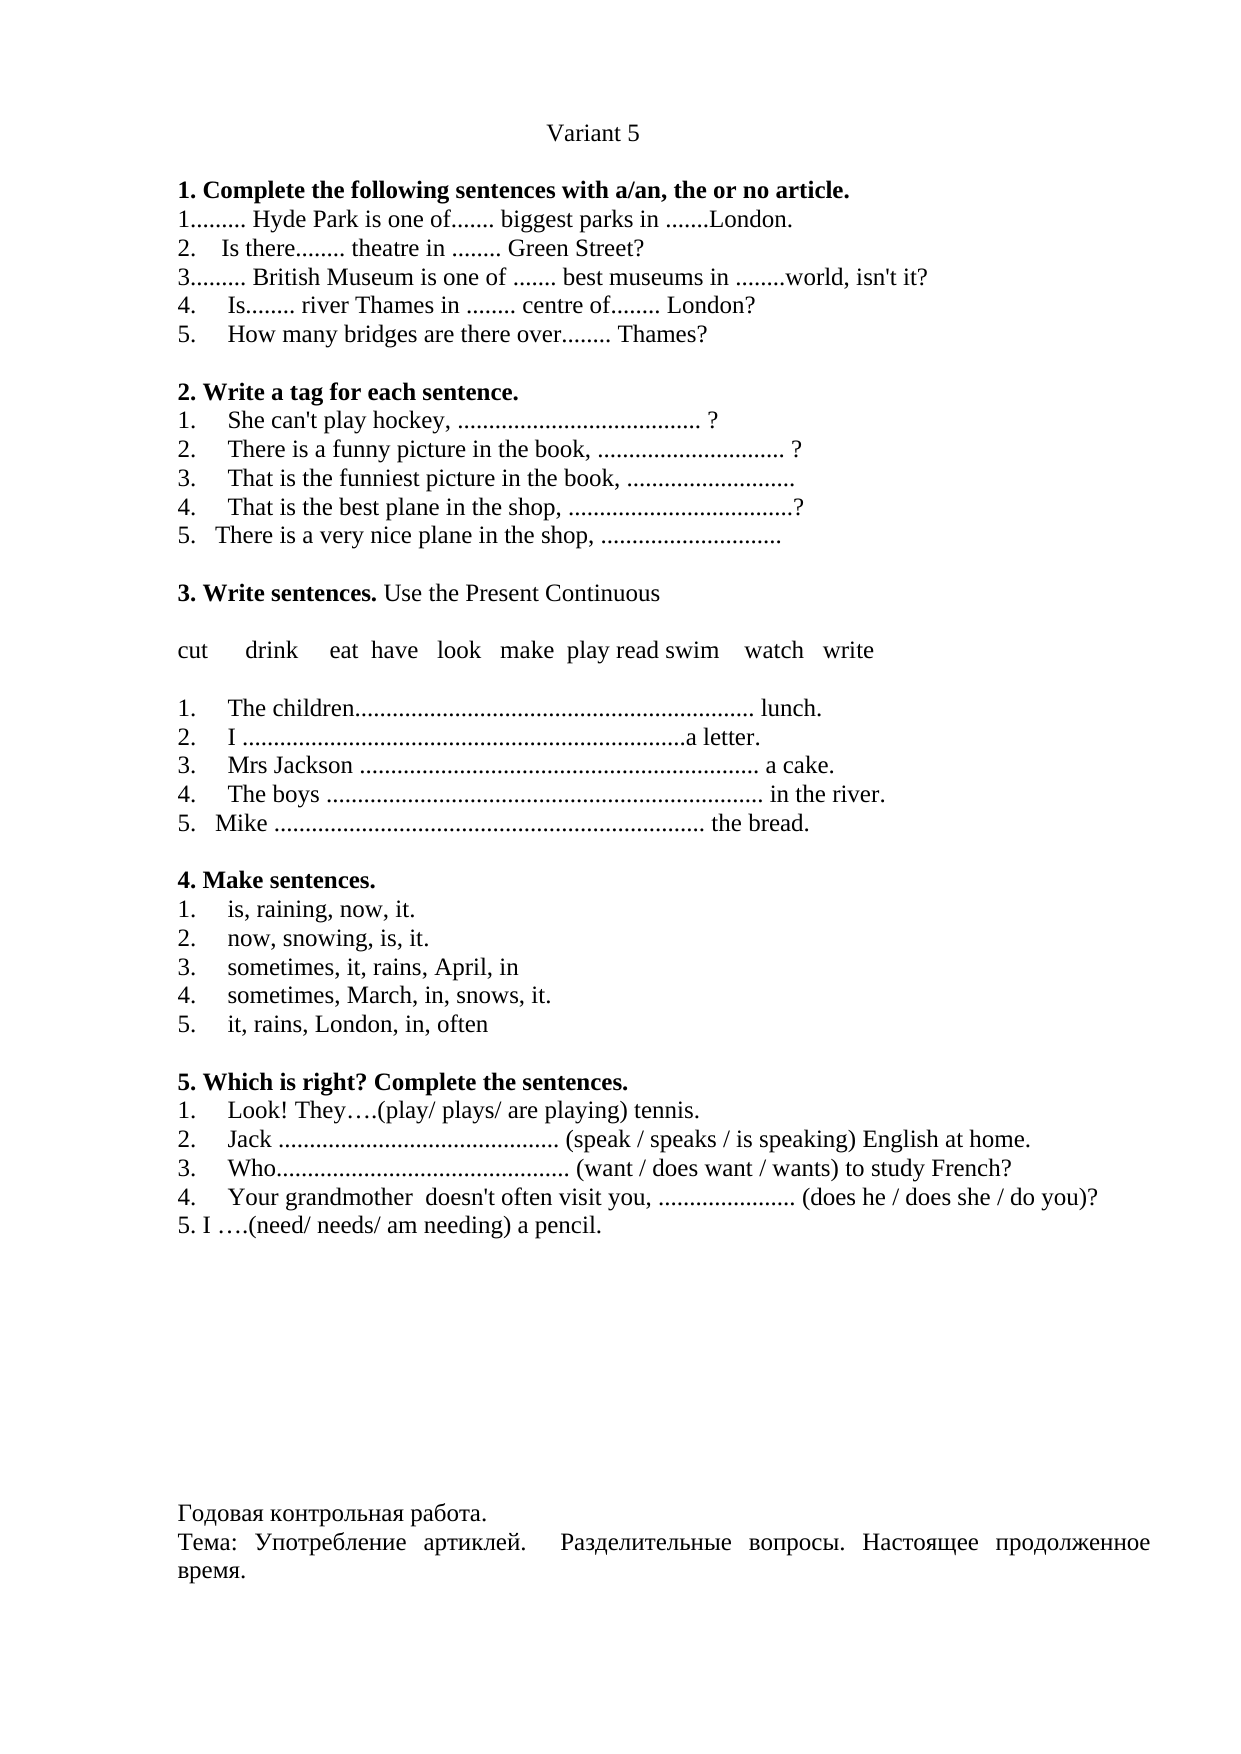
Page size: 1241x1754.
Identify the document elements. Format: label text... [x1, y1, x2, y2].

text 5. How many bridges are there over........ Thames? [177, 319, 1152, 348]
text 5. I ….(need/ needs/ am needing) a pencil. [177, 1211, 1152, 1239]
text Variant 5 [177, 118, 1152, 147]
text Тема: Употребление артиклей. Разделительные вопросы. Настоящее продолженное время. [177, 1527, 1152, 1584]
text 2. Write a tag for each sentence. [177, 377, 1152, 406]
text 5. Which is right? Complete the sentences. [177, 1067, 1152, 1096]
text 5. it, rains, London, in, often [177, 1009, 1152, 1038]
text 3. That is the funniest picture in the book, ........................... [177, 463, 1152, 492]
text cut drink eat have look make play read swim watch write [177, 636, 1152, 664]
text 3. Mrs Jackson ................................................................ a cake. [177, 751, 1152, 779]
text 1. The children................................................................ lunch. [177, 693, 1152, 722]
text 4. Is........ river Thames in ........ centre of........ London? [177, 291, 1152, 319]
text 1. Look! They….(play/ plays/ are playing) tennis. [177, 1096, 1152, 1124]
text 3......... British Museum is one of ....... best museums in ........world, isn't it? [177, 262, 1152, 291]
text 2. There is a funny picture in the book, .............................. ? [177, 434, 1152, 463]
text 3. sometimes, it, rains, April, in [177, 952, 1152, 981]
text 1. Complete the following sentences with a/an, the or no article. [177, 176, 1152, 204]
text 1. She can't play hockey, ....................................... ? [177, 406, 1152, 434]
text 2. I .......................................................................a letter. [177, 722, 1152, 751]
text 1. is, raining, now, it. [177, 894, 1152, 923]
text 5. There is a very nice plane in the shop, ............................. [177, 521, 1152, 549]
text Годовая контрольная работа. [177, 1498, 1152, 1527]
text 4. sometimes, March, in, snows, it. [177, 981, 1152, 1009]
text 4. That is the best plane in the shop, ....................................? [177, 492, 1152, 521]
text 5. Mike ..................................................................... the bread. [177, 808, 1152, 837]
text 4. Make sentences. [177, 866, 1152, 894]
text 4. The boys ...................................................................... in the river. [177, 779, 1152, 808]
text 3. Write sentences. Use the Present Continuous [177, 578, 1152, 607]
text 4. Your grandmother doesn't often visit you, ...................... (does he / does she / do you)? [177, 1182, 1152, 1211]
text 3. Who............................................... (want / does want / wants) to study French? [177, 1153, 1152, 1182]
text 2. Is there........ theatre in ........ Green Street? [177, 233, 1152, 262]
text 1......... Hyde Park is one of....... biggest parks in .......London. [177, 204, 1152, 233]
text 2. Jack ............................................. (speak / speaks / is speaking) English at home. [177, 1124, 1152, 1153]
text 2. now, snowing, is, it. [177, 923, 1152, 952]
